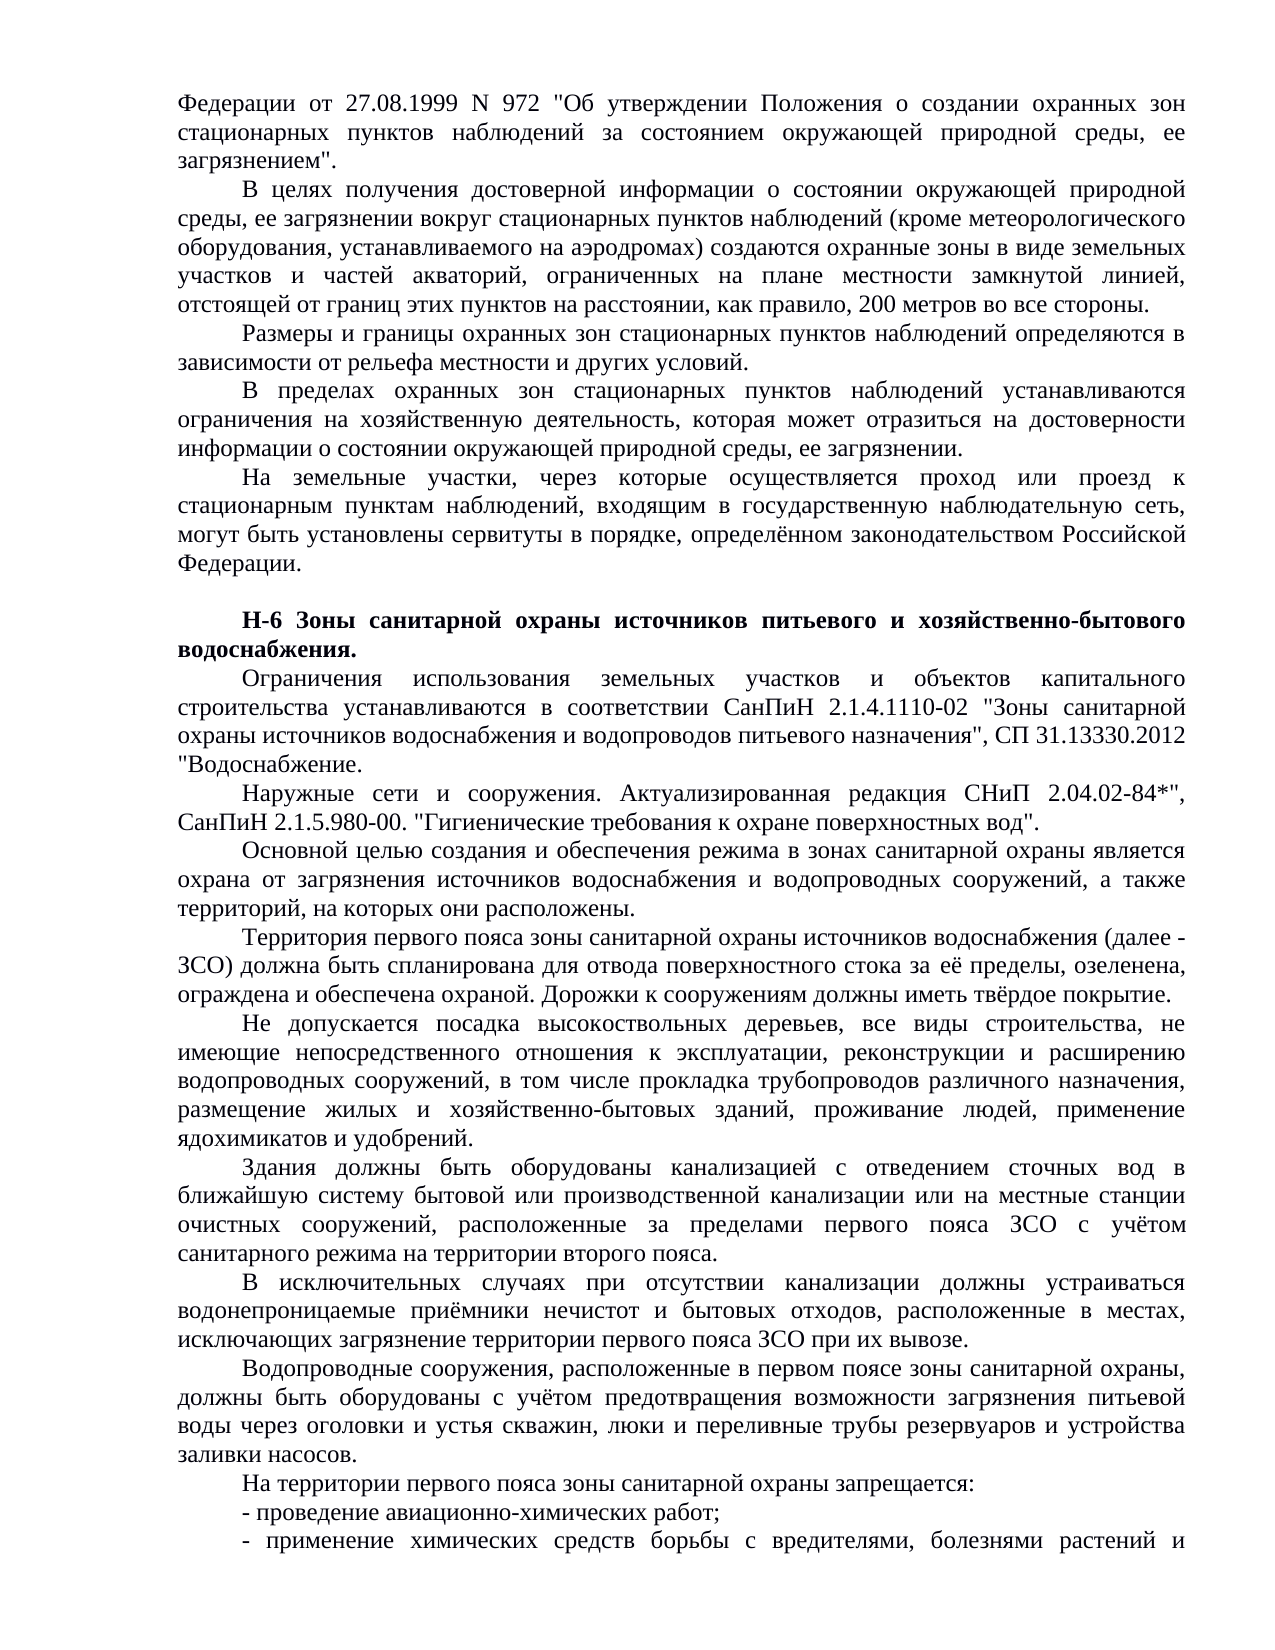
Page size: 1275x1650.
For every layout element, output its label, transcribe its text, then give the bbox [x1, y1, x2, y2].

text Ограничения использования земельных участков и объектов капитального строительства устанавливаются в соответствии СанПиН 2.1.4.1110-02 "Зоны санитарной охраны источников водоснабжения и водопроводов питьевого назначения", СП 31.13330.2012 "Водоснабжение. [177, 663, 1186, 778]
text В целях получения достоверной информации о состоянии окружающей природной среды, ее загрязнении вокруг стационарных пунктов наблюдений (кроме метеорологического оборудования, устанавливаемого на аэродромах) создаются охранные зоны в виде земельных участков и частей акваторий, ограниченных на плане местности замкнутой линией, отстоящей от границ этих пунктов на расстоянии, как правило, 200 метров во все стороны. [177, 174, 1186, 318]
text Н-6 Зоны санитарной охраны источников питьевого и хозяйственно-бытового водоснабжения. [177, 606, 1186, 663]
text На территории первого пояса зоны санитарной охраны запрещается: [177, 1468, 1186, 1497]
text - проведение авиационно-химических работ; [177, 1497, 1186, 1526]
text Здания должны быть оборудованы канализацией с отведением сточных вод в ближайшую систему бытовой или производственной канализации или на местные станции очистных сооружений, расположенные за пределами первого пояса ЗСО с учётом санитарного режима на территории второго пояса. [177, 1152, 1186, 1267]
text На земельные участки, через которые осуществляется проход или проезд к стационарным пунктам наблюдений, входящим в государственную наблюдательную сеть, могут быть установлены сервитуты в порядке, определённом законодательством Российской Федерации. [177, 462, 1186, 577]
text Водопроводные сооружения, расположенные в первом поясе зоны санитарной охраны, должны быть оборудованы с учётом предотвращения возможности загрязнения питьевой воды через оголовки и устья скважин, люки и переливные трубы резервуаров и устройства заливки насосов. [177, 1353, 1186, 1468]
text В исключительных случаях при отсутствии канализации должны устраиваться водонепроницаемые приёмники нечистот и бытовых отходов, расположенные в местах, исключающих загрязнение территории первого пояса ЗСО при их вывозе. [177, 1267, 1186, 1353]
text Территория первого пояса зоны санитарной охраны источников водоснабжения (далее -ЗСО) должна быть спланирована для отвода поверхностного стока за её пределы, озеленена, ограждена и обеспечена охраной. Дорожки к сооружениям должны иметь твёрдое покрытие. [177, 922, 1186, 1008]
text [177, 88, 1186, 174]
text Основной целью создания и обеспечения режима в зонах санитарной охраны является охрана от загрязнения источников водоснабжения и водопроводных сооружений, а также территорий, на которых они расположены. [177, 836, 1186, 922]
text Наружные сети и сооружения. Актуализированная редакция СНиП 2.04.02-84*", СанПиН 2.1.5.980-00. "Гигиенические требования к охране поверхностных вод". [177, 778, 1186, 836]
text Не допускается посадка высокоствольных деревьев, все виды строительства, не имеющие непосредственного отношения к эксплуатации, реконструкции и расширению водопроводных сооружений, в том числе прокладка трубопроводов различного назначения, размещение жилых и хозяйственно-бытовых зданий, проживание людей, применение ядохимикатов и удобрений. [177, 1008, 1186, 1152]
text В пределах охранных зон стационарных пунктов наблюдений устанавливаются ограничения на хозяйственную деятельность, которая может отразиться на достоверности информации о состоянии окружающей природной среды, ее загрязнении. [177, 376, 1186, 462]
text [177, 1526, 1186, 1554]
text Размеры и границы охранных зон стационарных пунктов наблюдений определяются в зависимости от рельефа местности и других условий. [177, 318, 1186, 376]
